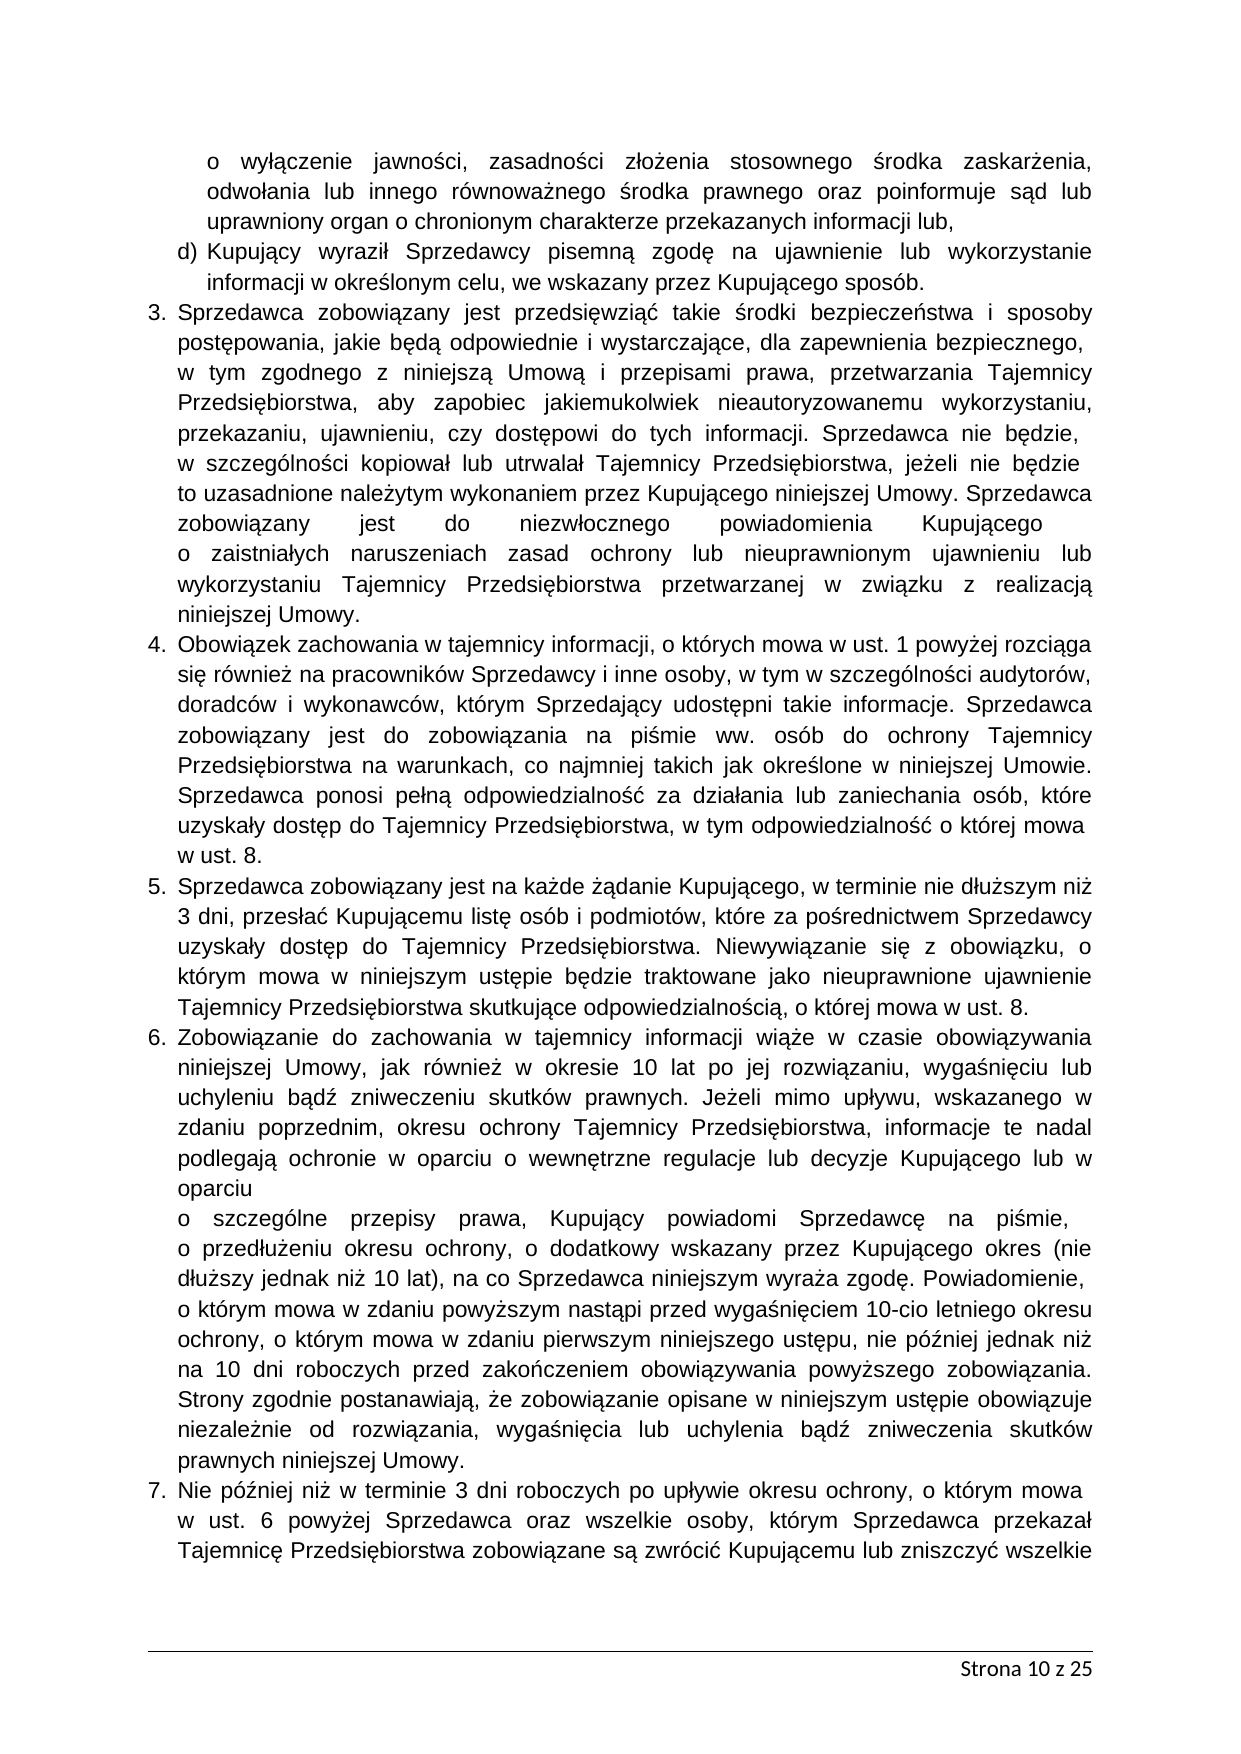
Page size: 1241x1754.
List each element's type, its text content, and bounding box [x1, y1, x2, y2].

list Sprzedawca zobowiązany jest przedsięwziąć takie środki bezpieczeństwa i sposoby postępowania, jakie będą odpowiednie i wystarczające, dla zapewnienia bezpiecznego, w tym zgodnego z niniejszą Umową i przepisami prawa, przetwarzania Tajemnicy Przedsiębiorstwa, aby zapobiec jakiemukolwiek nieautoryzowanemu wykorzystaniu, przekazaniu, ujawnieniu, czy dostępowi do tych informacji. Sprzedawca nie będzie, w szczególności kopiował lub utrwalał Tajemnicy Przedsiębiorstwa, jeżeli nie będzie to uzasadnione należytym wykonaniem przez Kupującego niniejszej Umowy. Sprzedawca zobowiązany jest do niezwłocznego powiadomienia Kupującego o zaistniałych naruszeniach zasad ochrony lub nieuprawnionym ujawnieniu lub wykorzystaniu Tajemnicy Przedsiębiorstwa przetwarzanej w związku z realizacją niniejszej Umowy. [148, 299, 1093, 627]
list Obowiązek zachowania w tajemnicy informacji, o których mowa w ust. 1 powyżej rozciąga się również na pracowników Sprzedawcy i inne osoby, w tym w szczególności audytorów, doradców i wykonawców, którym Sprzedający udostępni takie informacje. Sprzedawca zobowiązany jest do zobowiązania na piśmie ww. osób do ochrony Tajemnicy Przedsiębiorstwa na warunkach, co najmniej takich jak określone w niniejszej Umowie. Sprzedawca ponosi pełną odpowiedzialność za działania lub zaniechania osób, które uzyskały dostęp do Tajemnicy Przedsiębiorstwa, w tym odpowiedzialność o której mowa w ust. 8. [148, 631, 1093, 869]
list Sprzedawca zobowiązany jest na każde żądanie Kupującego, w terminie nie dłuższym niż 3 dni, przesłać Kupującemu listę osób i podmiotów, które za pośrednictwem Sprzedawcy uzyskały dostęp do Tajemnicy Przedsiębiorstwa. Niewywiązanie się z obowiązku, o którym mowa w niniejszym ustępie będzie traktowane jako nieuprawnione ujawnienie Tajemnicy Przedsiębiorstwa skutkujące odpowiedzialnością, o której mowa w ust. 8. [148, 873, 1093, 1020]
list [177, 148, 1093, 234]
list Zobowiązanie do zachowania w tajemnicy informacji wiąże w czasie obowiązywania niniejszej Umowy, jak również w okresie 10 lat po jej rozwiązaniu, wygaśnięciu lub uchyleniu bądź zniweczeniu skutków prawnych. Jeżeli mimo upływu, wskazanego w zdaniu poprzednim, okresu ochrony Tajemnicy Przedsiębiorstwa, informacje te nadal podlegają ochronie w oparciu o wewnętrzne regulacje lub decyzje Kupującego lub w oparciu o szczególne przepisy prawa, Kupujący powiadomi Sprzedawcę na piśmie, o przedłużeniu okresu ochrony, o dodatkowy wskazany przez Kupującego okres (nie dłuższy jednak niż 10 lat), na co Sprzedawca niniejszym wyraża zgodę. Powiadomienie, o którym mowa w zdaniu powyższym nastąpi przed wygaśnięciem 10-cio letniego okresu ochrony, o którym mowa w zdaniu pierwszym niniejszego ustępu, nie później jednak niż na 10 dni roboczych przed zakończeniem obowiązywania powyższego zobowiązania. Strony zgodnie postanawiają, że zobowiązanie opisane w niniejszym ustępie obowiązuje niezależnie od rozwiązania, wygaśnięcia lub uchylenia bądź zniweczenia skutków prawnych niniejszej Umowy. [148, 1024, 1093, 1473]
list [148, 1477, 1093, 1563]
list d) Kupujący wyraził Sprzedawcy pisemną zgodę na ujawnienie lub wykorzystanie informacji w określonym celu, we wskazany przez Kupującego sposób. [177, 238, 1093, 295]
